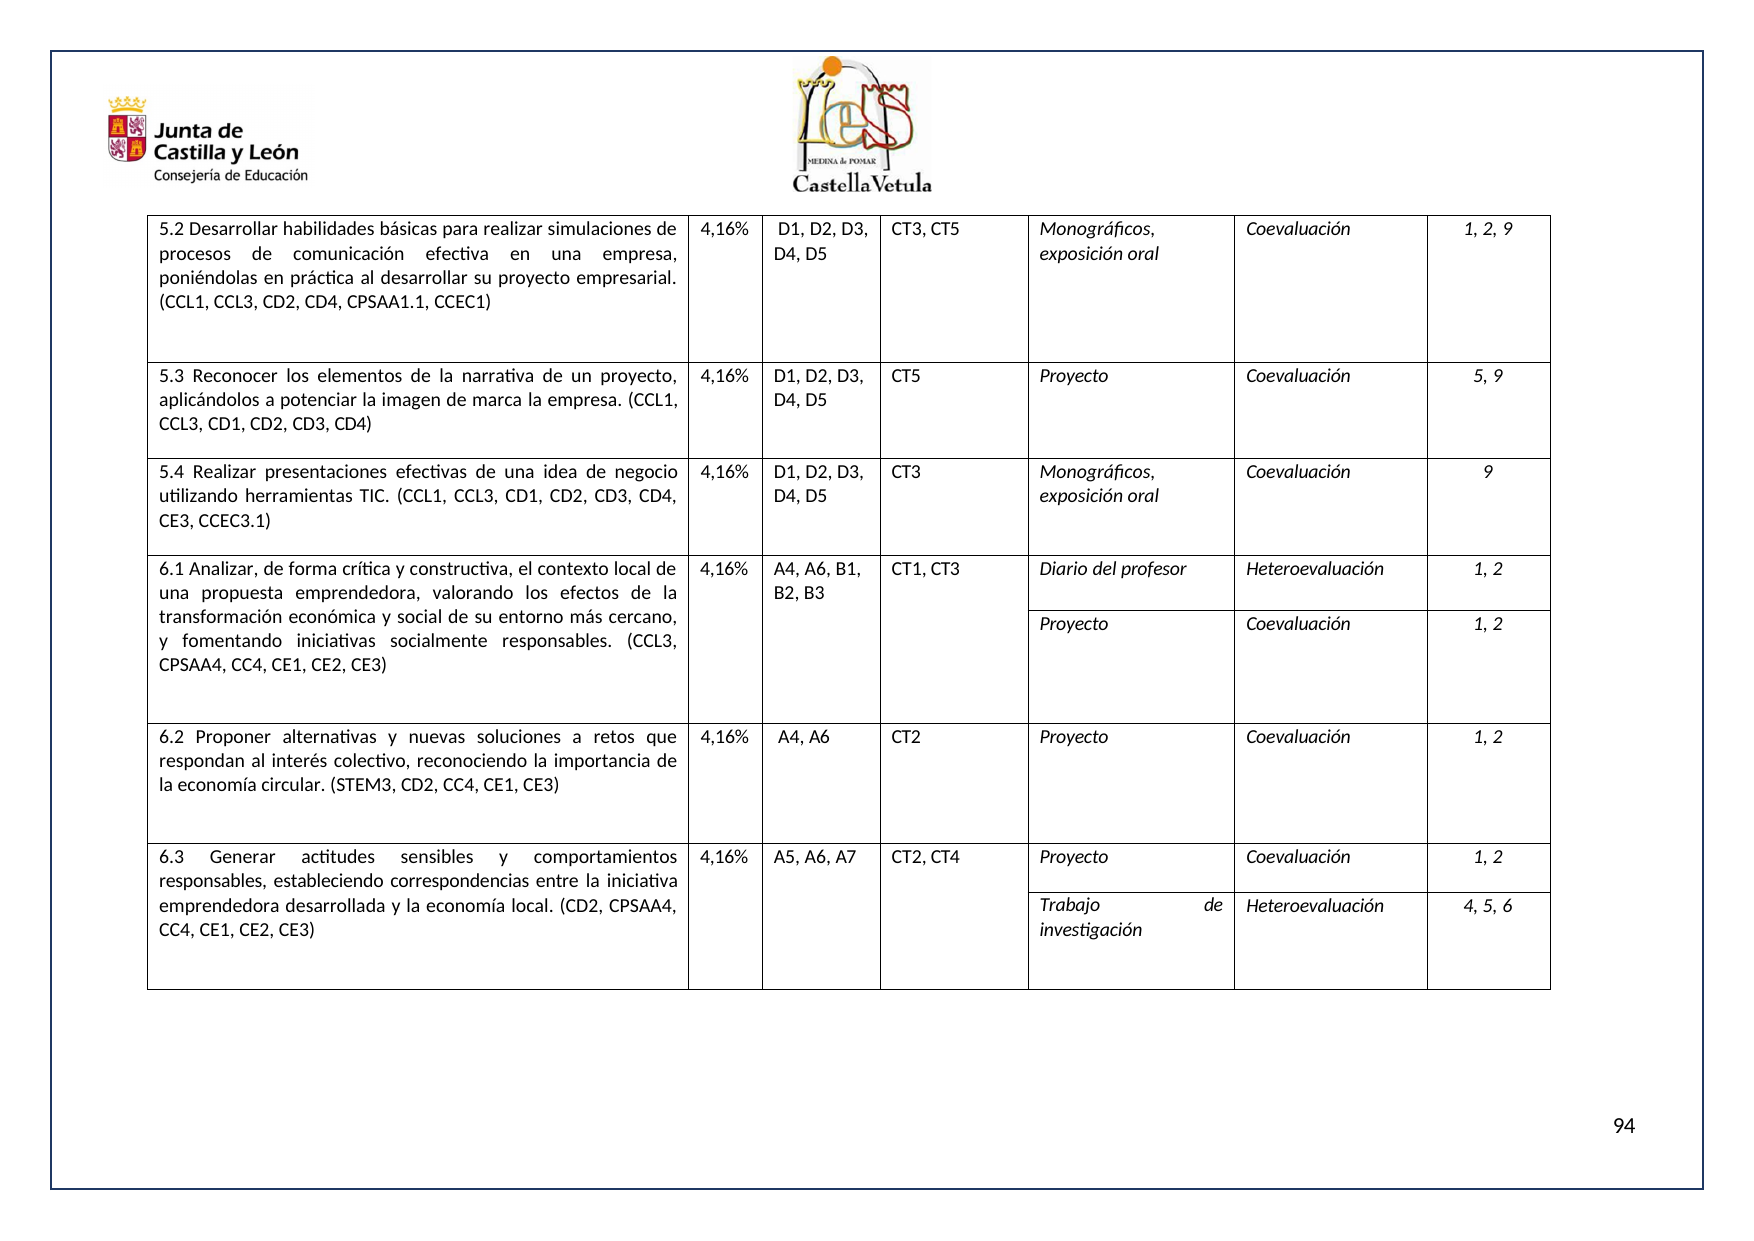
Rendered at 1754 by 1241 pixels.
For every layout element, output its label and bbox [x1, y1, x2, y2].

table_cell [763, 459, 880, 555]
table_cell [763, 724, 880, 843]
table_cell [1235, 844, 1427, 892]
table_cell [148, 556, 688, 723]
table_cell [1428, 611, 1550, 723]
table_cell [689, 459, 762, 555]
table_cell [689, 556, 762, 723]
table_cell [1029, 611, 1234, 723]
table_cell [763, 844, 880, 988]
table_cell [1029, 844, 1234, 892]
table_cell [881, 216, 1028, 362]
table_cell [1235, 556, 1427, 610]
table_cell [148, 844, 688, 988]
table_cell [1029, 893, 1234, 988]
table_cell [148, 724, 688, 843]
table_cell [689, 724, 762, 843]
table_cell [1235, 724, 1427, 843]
picture [103, 84, 315, 188]
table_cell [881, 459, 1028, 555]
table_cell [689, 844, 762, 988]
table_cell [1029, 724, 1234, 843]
picture [792, 56, 932, 192]
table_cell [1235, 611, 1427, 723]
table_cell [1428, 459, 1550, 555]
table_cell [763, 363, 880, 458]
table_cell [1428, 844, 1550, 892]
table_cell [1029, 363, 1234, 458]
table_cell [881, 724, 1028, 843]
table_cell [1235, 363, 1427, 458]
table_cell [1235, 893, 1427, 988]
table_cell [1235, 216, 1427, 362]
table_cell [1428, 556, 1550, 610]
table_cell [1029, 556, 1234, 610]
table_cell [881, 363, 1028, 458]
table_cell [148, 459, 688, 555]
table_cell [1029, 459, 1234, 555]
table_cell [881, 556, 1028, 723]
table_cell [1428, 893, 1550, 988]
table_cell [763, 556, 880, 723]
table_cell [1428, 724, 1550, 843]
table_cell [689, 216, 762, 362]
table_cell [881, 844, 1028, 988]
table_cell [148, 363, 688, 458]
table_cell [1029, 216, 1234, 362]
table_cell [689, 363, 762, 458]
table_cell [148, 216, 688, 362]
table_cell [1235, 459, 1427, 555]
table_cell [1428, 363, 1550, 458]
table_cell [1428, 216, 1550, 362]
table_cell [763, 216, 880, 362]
